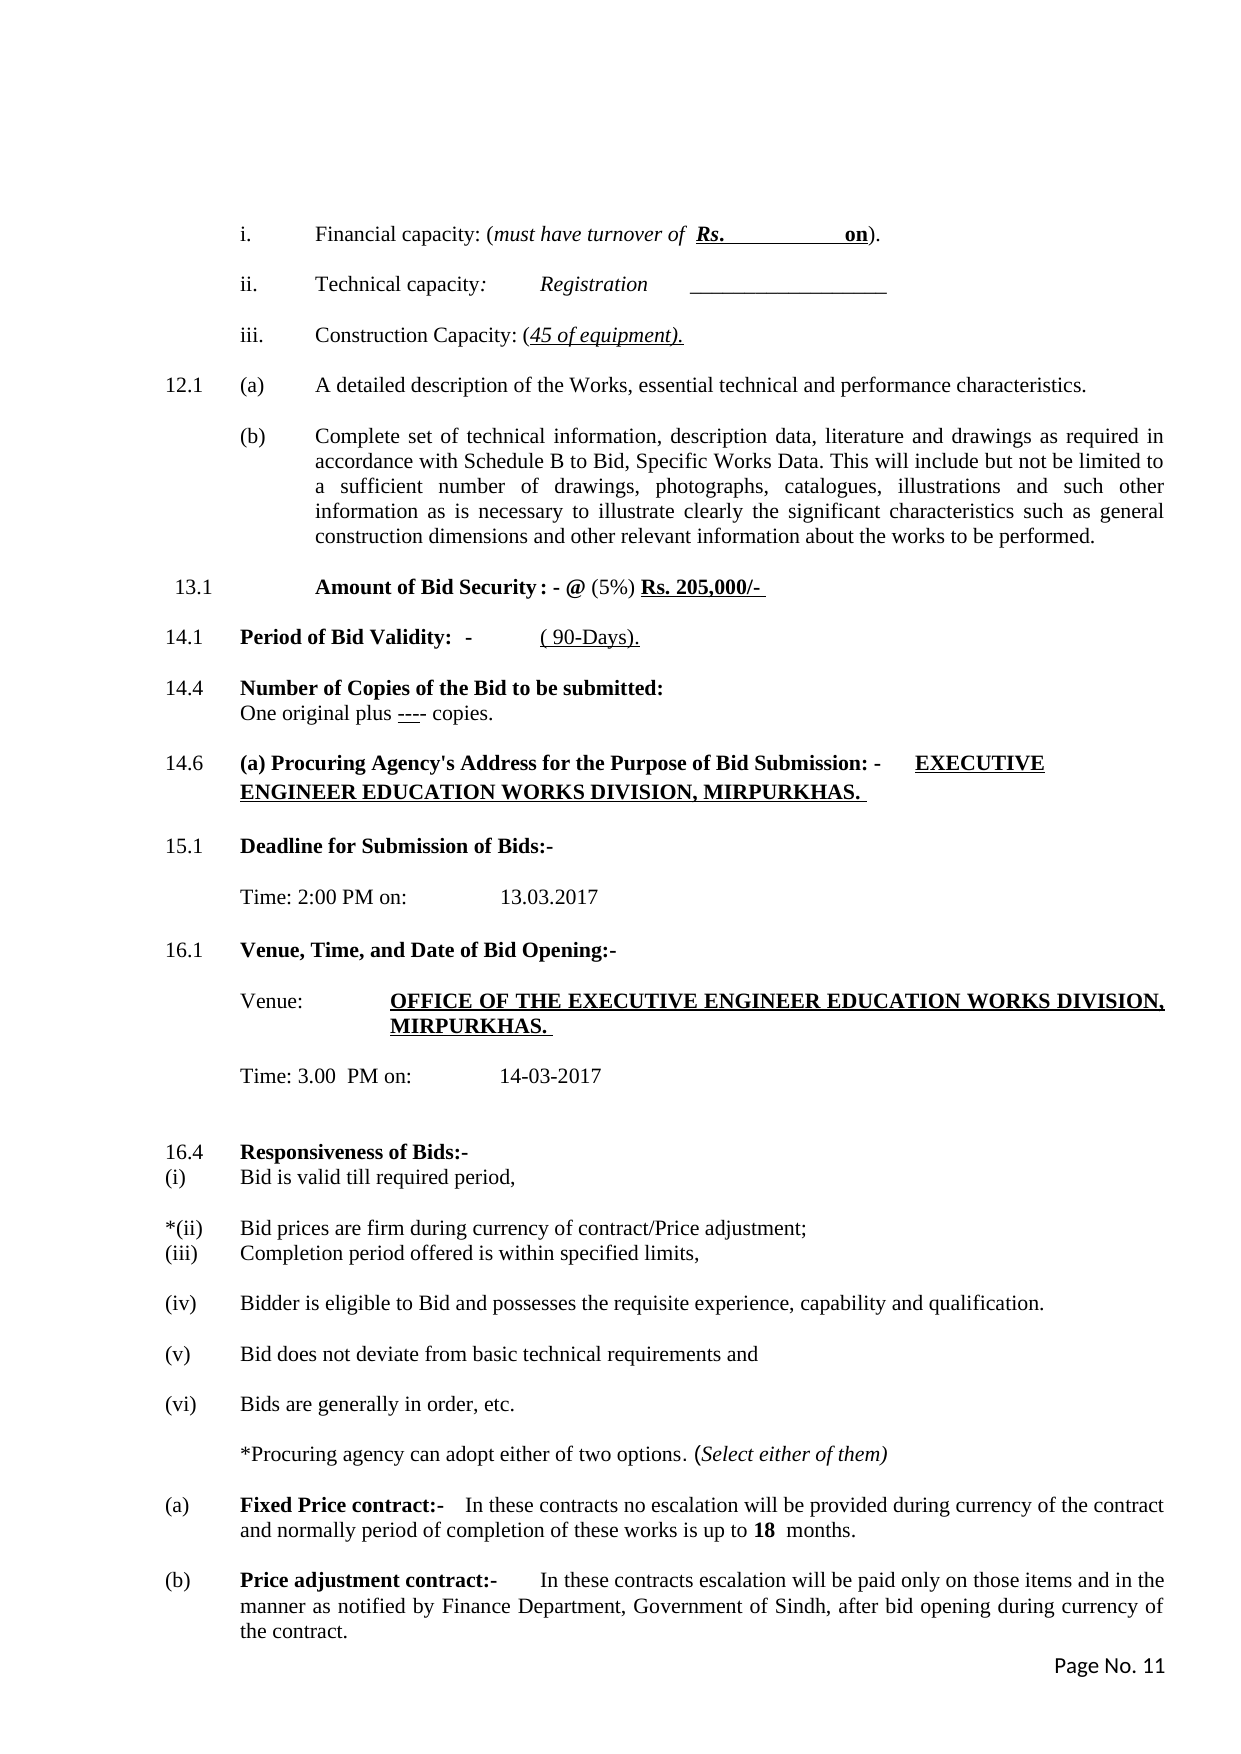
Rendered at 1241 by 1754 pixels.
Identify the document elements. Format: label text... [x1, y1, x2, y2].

text 14.4 Number of Copies of the Bid to be submitted: [165, 675, 1165, 700]
text (b) Price adjustment contract:- In these contracts escalation will be paid only on those items and in the manner as notified by Finance Department, Government of Sindh, after bid opening during currency of the contract. [165, 1567, 1165, 1643]
text 14.1 Period of Bid Validity: - ( 90-Days). [165, 624, 1165, 649]
text Venue: OFFICE OF THE EXECUTIVE ENGINEER EDUCATION WORKS DIVISION, MIRPURKHAS. [240, 988, 1165, 1038]
text *Procuring agency can adopt either of two options. (Select either of them) [165, 1441, 1165, 1467]
text 15.1 Deadline for Submission of Bids:- [165, 833, 1165, 859]
text iii. Construction Capacity: (45 of equipment). [165, 322, 1165, 347]
text 13.1 Amount of Bid Security : - @ (5%) Rs. 205,000/- [174, 574, 1165, 599]
text (iii) Completion period offered is within specified limits, [165, 1240, 1165, 1265]
text 14.6 (a) Procuring Agency's Address for the Purpose of Bid Submission: - EXECUTIVE ENGINEER EDUCATION WORKS DIVISION, MIRPURKHAS. [165, 750, 1165, 804]
text (v) Bid does not deviate from basic technical requirements and [165, 1341, 1165, 1366]
text (b) Complete set of technical information, description data, literature and drawings as required in accordance with Schedule B to Bid, Specific Works Data. This will include but not be limited to a sufficient number of drawings, photographs, catalogues, illustrations and such other information as is necessary to illustrate clearly the significant characteristics such as general construction dimensions and other relevant information about the works to be performed. [240, 423, 1165, 549]
text (i) Bid is valid till required period, [165, 1164, 1165, 1189]
text i. Financial capacity: (must have turnover of Rs. on). [165, 221, 1165, 246]
text Time: 3.00 PM on: 14-03-2017 [165, 1063, 1165, 1088]
text (a) Fixed Price contract:- In these contracts no escalation will be provided during currency of the contract and normally period of completion of these works is up to 18 months. [165, 1492, 1165, 1542]
text 16.4 Responsiveness of Bids:- [165, 1139, 1165, 1164]
text 12.1 (a) A detailed description of the Works, essential technical and performance characteristics. [165, 372, 1165, 397]
text (vi) Bids are generally in order, etc. [165, 1391, 1165, 1416]
text Time: 2:00 PM on: 13.03.2017 [165, 884, 1165, 909]
text *(ii) Bid prices are firm during currency of contract/Price adjustment; [165, 1214, 1165, 1240]
text (iv) Bidder is eligible to Bid and possesses the requisite experience, capability and qualification. [165, 1290, 1165, 1315]
text 16.1 Venue, Time, and Date of Bid Opening:- [165, 937, 1165, 962]
text ii. Technical capacity: Registration __________________ [165, 271, 1165, 297]
text One original plus ---- copies. [165, 700, 1165, 725]
